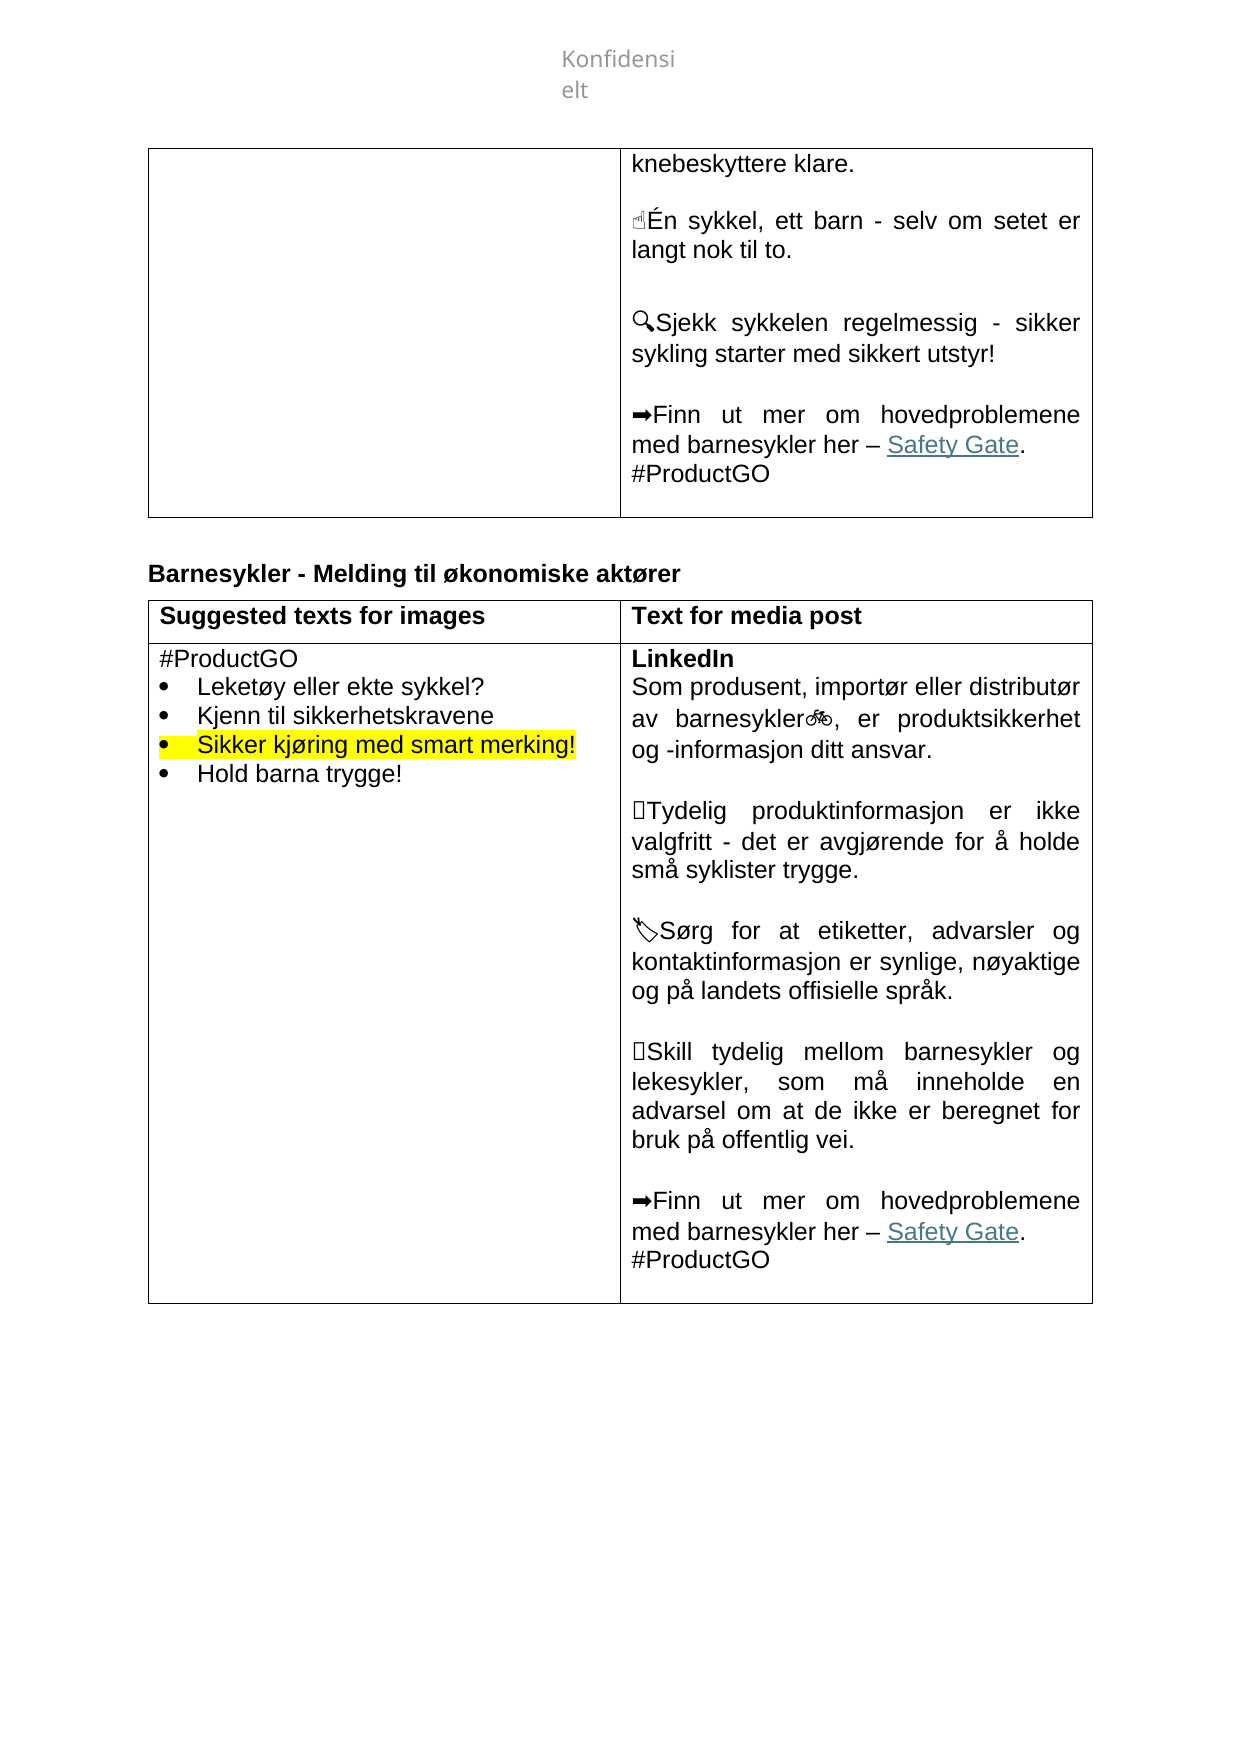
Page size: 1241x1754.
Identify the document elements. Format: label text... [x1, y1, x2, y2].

table_header Suggested texts for images [149, 601, 620, 643]
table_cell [149, 149, 620, 517]
text Barnesykler - Melding til økonomiske aktører [148, 559, 1093, 588]
table_cell #ProductGO Leketøy eller ekte sykkel? Kjenn til sikkerhetskravene Sikker kjøring med smart merking! Hold barna trygge! [149, 644, 620, 1303]
table_header Text for media post [621, 601, 1092, 643]
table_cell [621, 149, 1092, 517]
table_cell LinkedIn Som produsent, importør eller distributør av barnesykler🚲, er produktsikkerhet og -informasjon ditt ansvar. 📑Tydelig produktinformasjon er ikke valgfritt - det er avgjørende for å holde små syklister trygge. 🏷️Sørg for at etiketter, advarsler og kontaktinformasjon er synlige, nøyaktige og på landets offisielle språk. 🚳Skill tydelig mellom barnesykler og lekesykler, som må inneholde en advarsel om at de ikke er beregnet for bruk på offentlig vei. ➡️Finn ut mer om hovedproblemene med barnesykler her – Safety Gate. #ProductGO [621, 644, 1092, 1303]
